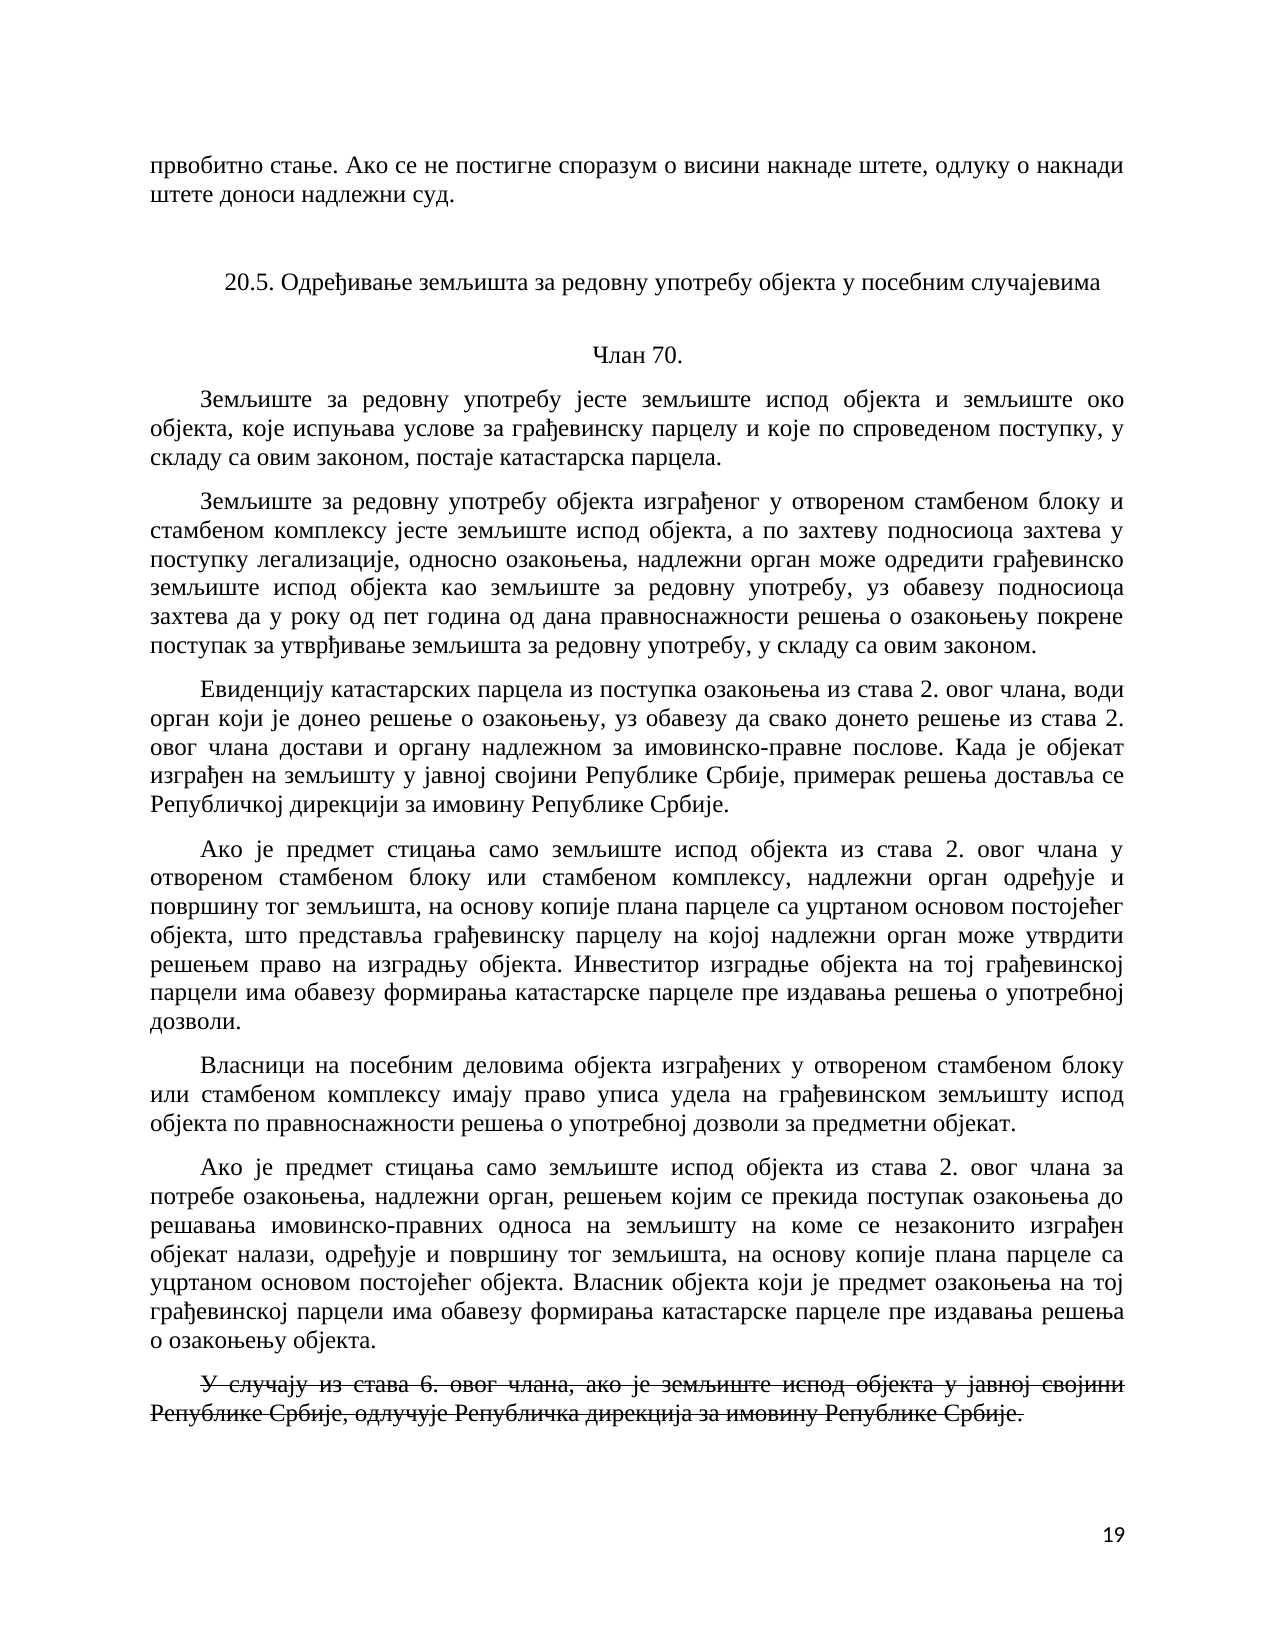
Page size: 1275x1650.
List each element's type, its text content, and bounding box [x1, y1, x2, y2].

text Ако је предмет стицања само земљиште испод објекта из става 2. овог члана у отвореном стамбеном блоку или стамбеном комплексу, надлежни орган одређује и површину тог земљишта, на основу копије плана парцеле са уцртаном основом постојећег објекта, што представља грађевинску парцелу на којој надлежни орган може утврдити решењем право на изградњу објекта. Инвеститор изградње објекта на тој грађевинској парцели има обавезу формирања катастарске парцеле пре издавања решења о употребној дозволи. [150, 834, 1125, 1035]
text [150, 150, 1125, 207]
text Власници на посебним деловима објекта изграђених у отвореном стамбеном блоку или стамбеном комплексу имају право уписа удела на грађевинском земљишту испод објекта по правноснажности решења о употребној дозволи за предметни објекат. [150, 1051, 1125, 1137]
text Члан 70. [150, 340, 1125, 369]
text Ако је предмет стицања само земљиште испод објекта из става 2. овог члана за потребе озакоњења, надлежни орган, решењем којим се прекида поступак озакоњења до решавања имовинско-правних односа на земљишту на коме се незаконито изграђен објекат налази, одређује и површину тог земљишта, на основу копије плана парцеле са уцртаном основом постојећег објекта. Власник објекта који је предмет озакоњења на тој грађевинској парцели има обавезу формирања катастарске парцеле пре издавања решења о озакоњењу објекта. [150, 1152, 1125, 1354]
text Евиденцију катастарских парцела из поступка озакоњења из става 2. овог члана, води орган који је донео решење о озакоњењу, уз обавезу да свако донето решење из става 2. овог члана достави и органу надлежном за имовинско-правне послове. Када је објекат изграђен на земљишту у јавној својини Републике Србије, примерак решења доставља се Републичкој дирекцији за имовину Републике Србије. [150, 674, 1125, 818]
text У случају из става 6. овог члана, ако је земљиште испод објекта у јавној својини Републике Србије, одлучује Републичка дирекција за имовину Републике Србије. [150, 1369, 1125, 1427]
text 20.5. Одређивање земљишта за редовну употребу објекта у посебним случајевима [150, 267, 1125, 296]
text Земљиште за редовну употребу јесте земљиште испод објекта и земљиште око објекта, које испуњава услове за грађевинску парцелу и које по спроведеном поступку, у складу са овим законом, постаје катастарска парцела. [150, 384, 1125, 471]
text Земљиште за редовну употребу објекта изграђеног у отвореном стамбеном блоку и стамбеном комплексу јесте земљиште испод објекта, а по захтеву подносиоца захтева у поступку легализације, односно озакоњења, надлежни орган може одредити грађевинско земљиште испод објекта као земљиште за редовну употребу, уз обавезу подносиоца захтева да у року од пет година од дана правноснажности решења о озакоњењу покрене поступак за утврђивање земљишта за редовну употребу, у складу са овим законом. [150, 486, 1125, 659]
